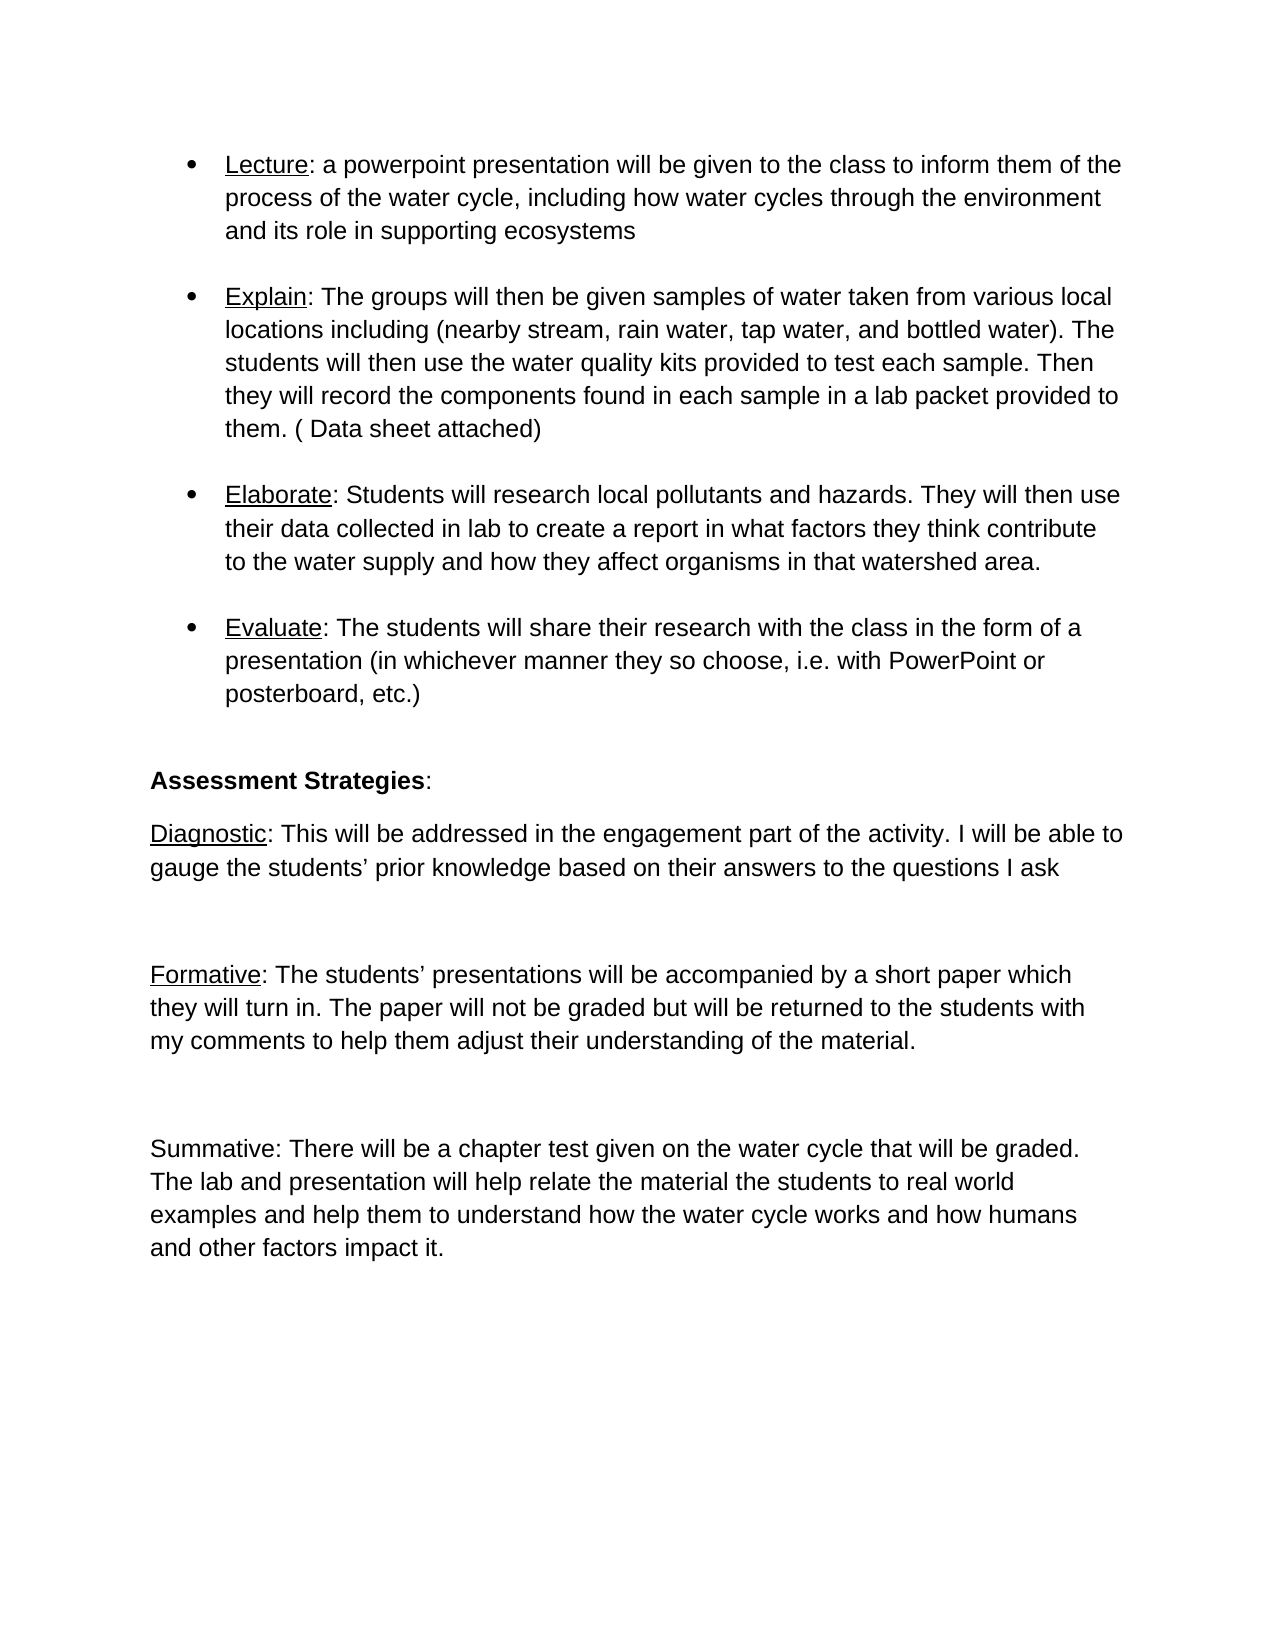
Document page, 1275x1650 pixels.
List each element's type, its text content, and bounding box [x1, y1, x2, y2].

text Summative: There will be a chapter test given on the water cycle that will be graded. The lab and presentation will help relate the material the students to real world examples and help them to understand how the water cycle works and how humans and other factors impact it. [150, 1134, 1125, 1262]
text Formative: The students’ presentations will be accompanied by a short paper which they will turn in. The paper will not be graded but will be returned to the students with my comments to help them adjust their understanding of the material. [150, 960, 1125, 1055]
list Lecture: a powerpoint presentation will be given to the class to inform them of the process of the water cycle, including how water cycles through the environment and its role in supporting ecosystems [187, 150, 1125, 245]
list Evaluate: The students will share their research with the class in the form of a presentation (in whichever manner they so choose, i.e. with PowerPoint or posterboard, etc.) [187, 613, 1125, 707]
list Explain: The groups will then be given samples of water taken from various local locations including (nearby stream, rain water, tap water, and bottled water). The students will then use the water quality kits provided to test each sample. Then they will record the components found in each sample in a lab packet provided to them. ( Data sheet attached) [187, 282, 1125, 443]
text Diagnostic: This will be addressed in the engagement part of the activity. I will be able to gauge the students’ prior knowledge based on their answers to the questions I ask [150, 819, 1125, 881]
text Assessment Strategies: [150, 766, 1125, 794]
list Elaborate: Students will research local pollutants and hazards. They will then use their data collected in lab to create a report in what factors they think contribute to the water supply and how they affect organisms in that watershed area. [187, 480, 1125, 575]
